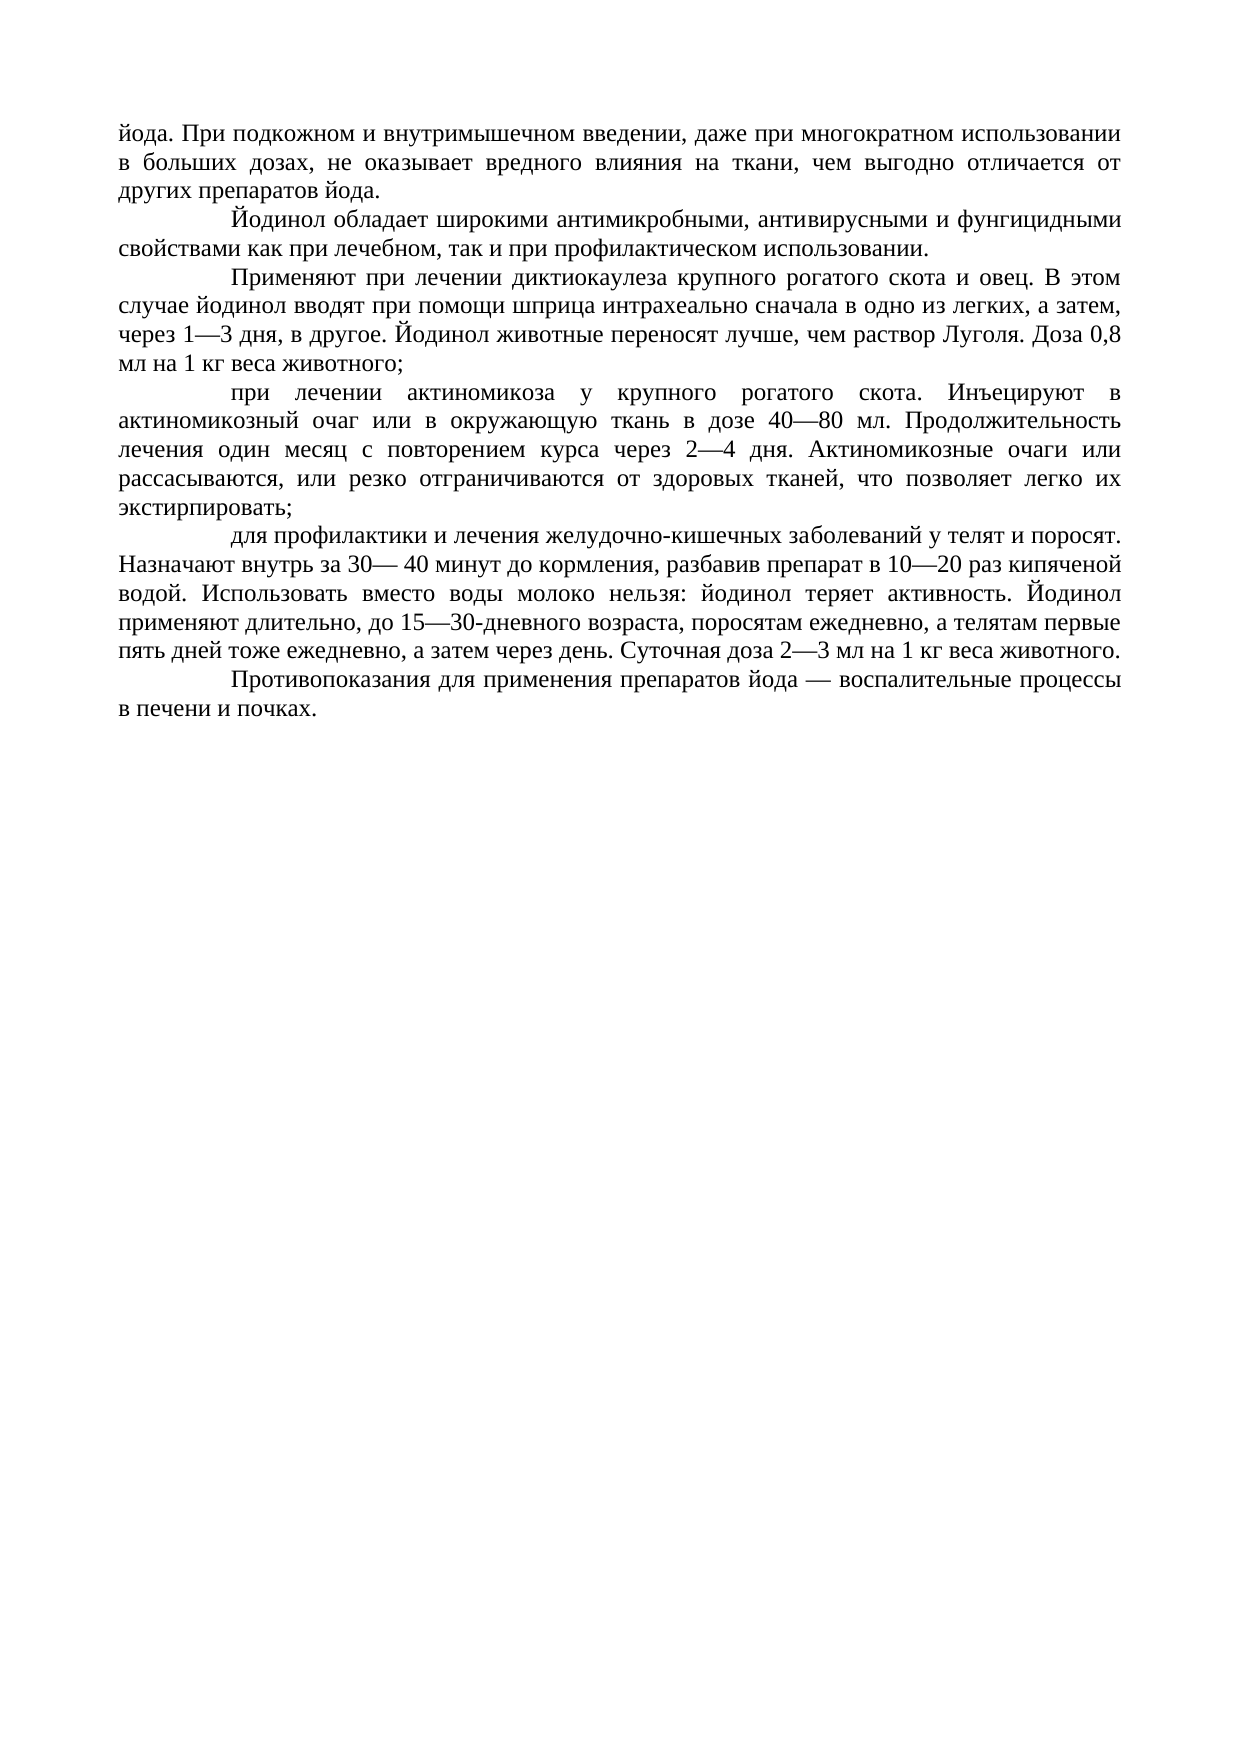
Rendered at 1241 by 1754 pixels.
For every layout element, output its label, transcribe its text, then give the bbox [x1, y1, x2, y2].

text Противопоказания для применения препаратов йода — воспалительные процессы в печени и почках. [118, 664, 1122, 722]
text Йодинол обладает широкими антимикробными, антивирусными и фунгицидными свойствами как при лечебном, так и при профилактическом использовании. [118, 204, 1122, 262]
text для профилактики и лечения желудочно-кишечных заболеваний у телят и поросят. Назначают внутрь за 30— 40 минут до кормления, разбавив препарат в 10—20 раз кипяченой водой. Использовать вместо воды молоко нельзя: йодинол теряет активность. Йодинол применяют длительно, до 15—30-дневного возраста, поросятам ежедневно, а телятам первые пять дней тоже ежедневно, а затем через день. Суточная доза 2—3 мл на 1 кг веса животного. [118, 521, 1122, 664]
text при лечении актиномикоза у крупного рогатого скота. Инъецируют в актиномикозный очаг или в окружающую ткань в дозе 40—80 мл. Продолжительность лечения один месяц с повторением курса через 2—4 дня. Актиномикозные очаги или рассасываются, или резко отграничиваются от здоровых тканей, что позволяет легко их экстирпировать; [118, 377, 1122, 521]
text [118, 118, 1122, 204]
text Применяют при лечении диктиокаулеза крупного рогатого скота и овец. В этом случае йодинол вводят при помощи шприца интрахеально сначала в одно из легких, а затем, через 1—3 дня, в другое. Йодинол животные переносят лучше, чем раствор Луголя. Доза 0,8 мл на 1 кг веса животного; [118, 262, 1122, 377]
